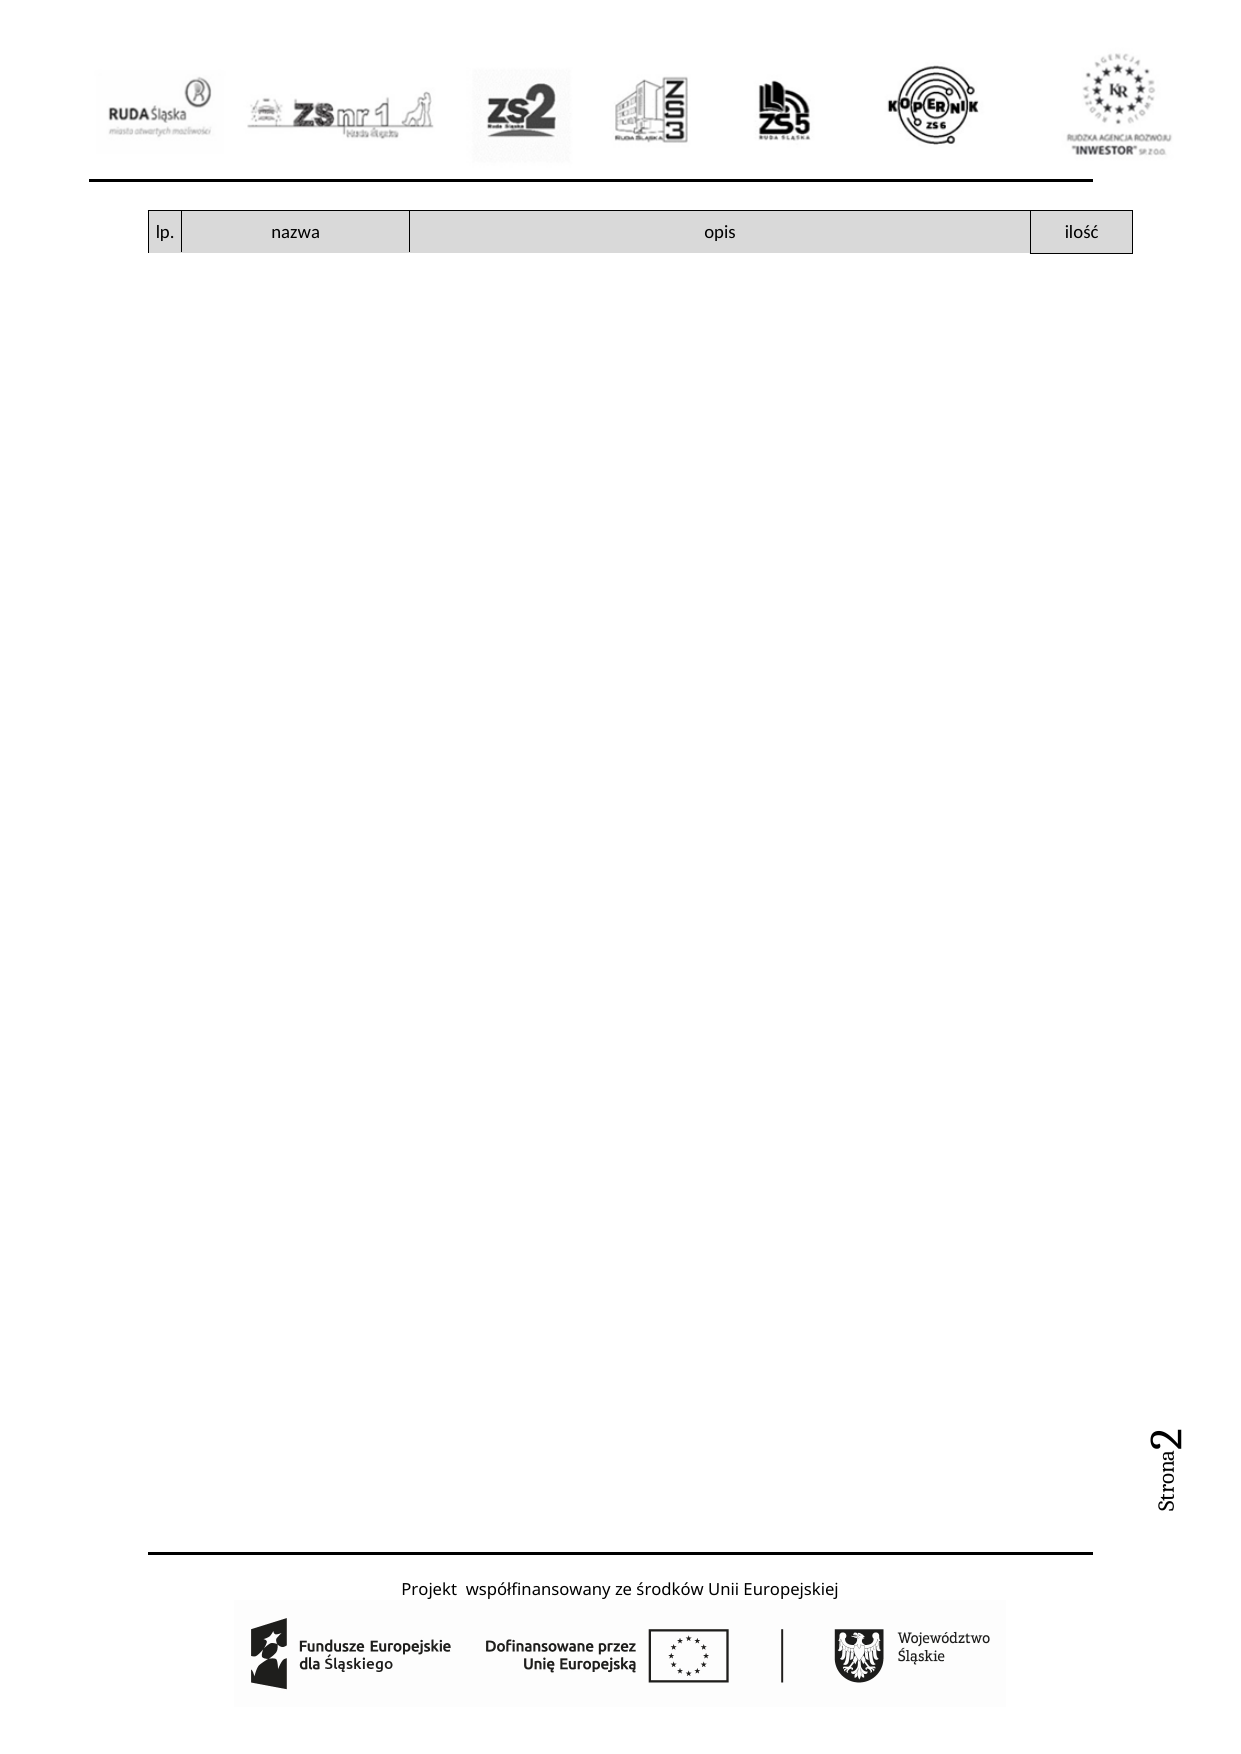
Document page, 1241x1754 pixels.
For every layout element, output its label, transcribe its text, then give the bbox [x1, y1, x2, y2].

table_header lp. [149, 211, 182, 253]
table_header ilość [1031, 211, 1132, 253]
table_header opis [409, 211, 1030, 253]
picture [233, 1600, 1007, 1707]
picture [88, 29, 1191, 177]
table_header nazwa [182, 211, 409, 253]
